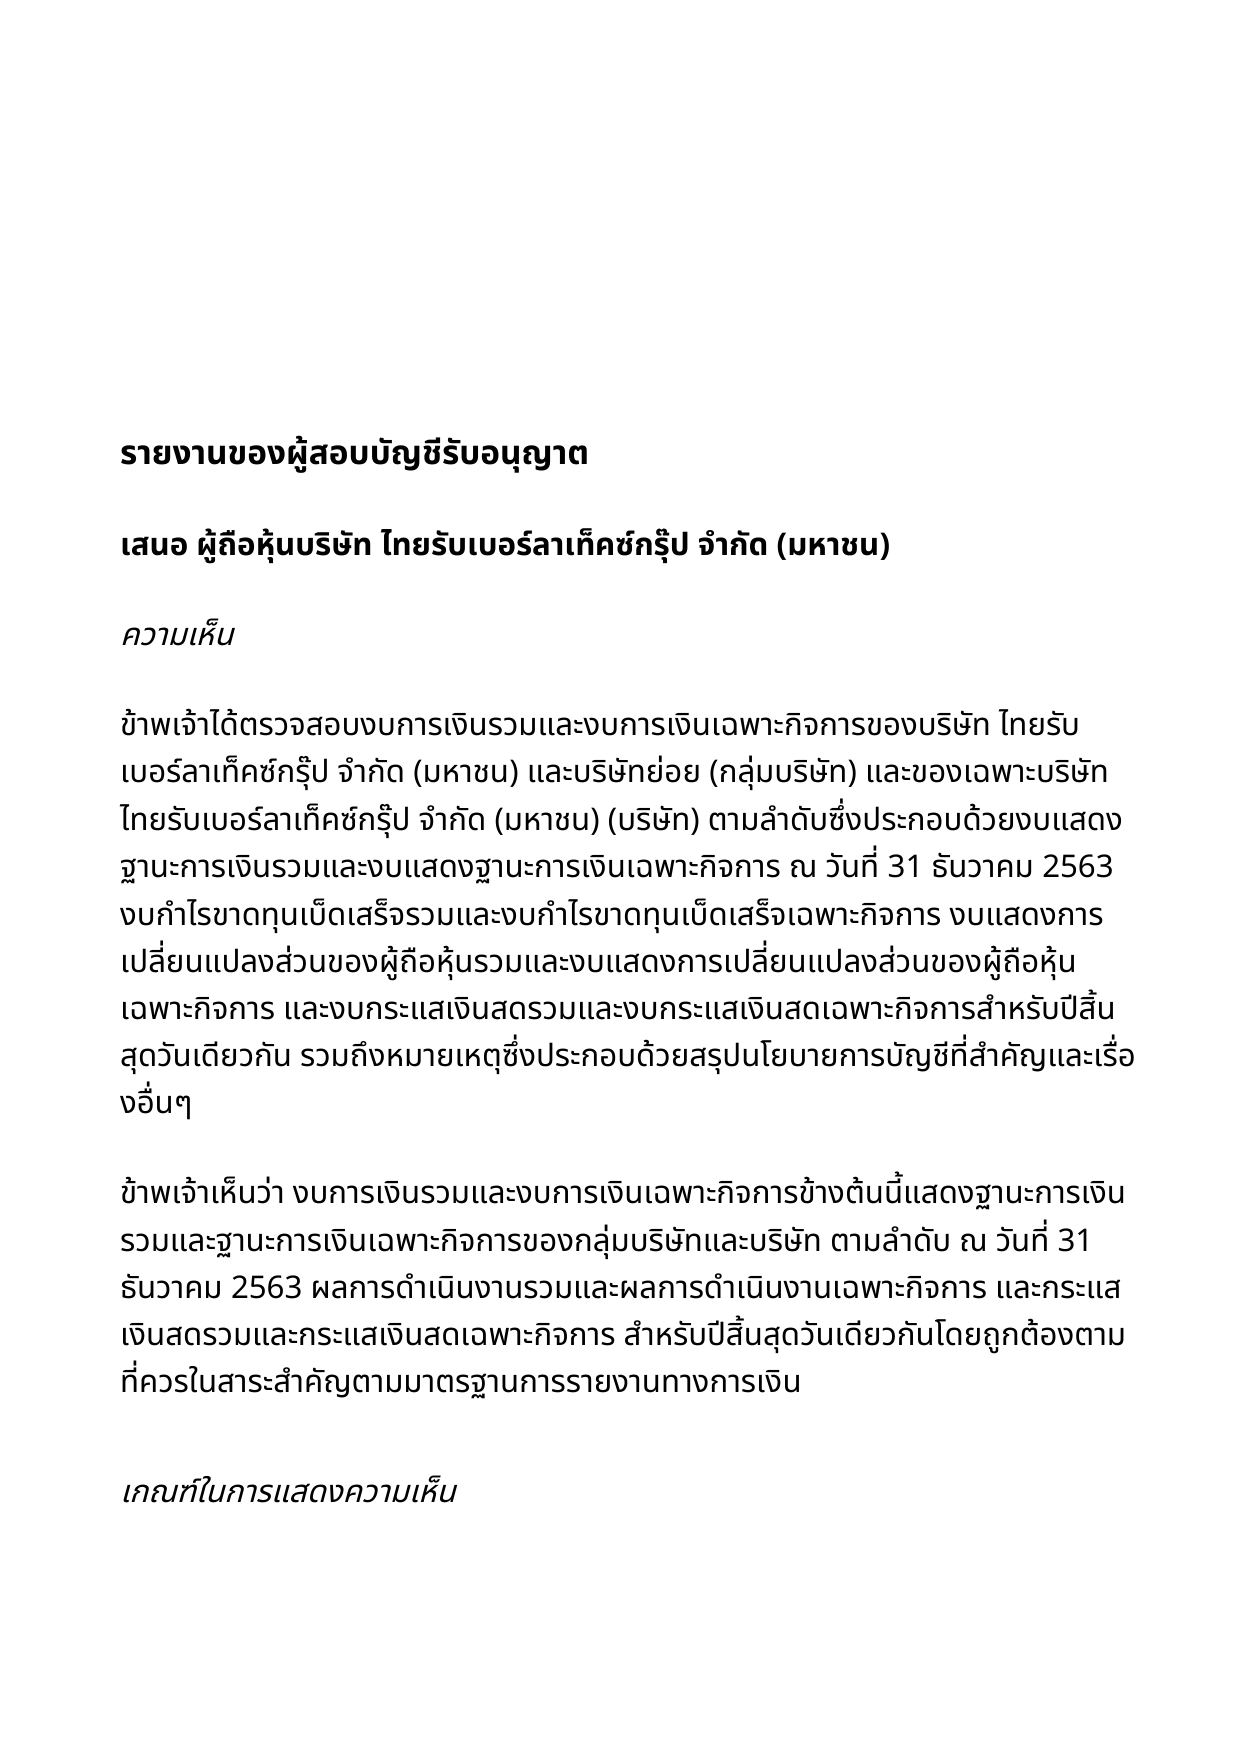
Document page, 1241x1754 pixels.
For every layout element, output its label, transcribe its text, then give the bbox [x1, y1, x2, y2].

text เสนอ ผู้ถือหุ้นบริษัท ไทยรับเบอร์ลาเท็คซ์กรุ๊ป จำกัด (มหาชน) [120, 522, 1125, 570]
text ความเห็น [120, 612, 1120, 659]
text รายงานของผู้สอบบัญชีรับอนุญาต [120, 429, 1120, 479]
text ข้าพเจ้าเห็นว่า งบการเงินรวมและงบการเงินเฉพาะกิจการข้างต้นนี้แสดงฐานะการเงินรวมและฐานะการเงินเฉพาะกิจการของกลุ่มบริษัทและบริษัท ตามลำดับ ณ วันที่ 31 ธันวาคม 2563 ผลการดำเนินงานรวมและผลการดำเนินงานเฉพาะกิจการ และกระแสเงินสดรวมและกระแสเงินสดเฉพาะกิจการ สำหรับปีสิ้นสุดวันเดียวกันโดยถูกต้องตามที่ควรในสาระสำคัญตามมาตรฐานการรายงานทางการเงิน [120, 1170, 1142, 1407]
text ข้าพเจ้าได้ตรวจสอบงบการเงินรวมและงบการเงินเฉพาะกิจการของบริษัท ไทยรับเบอร์ลาเท็คซ์กรุ๊ป จำกัด (มหาชน) และบริษัทย่อย (กลุ่มบริษัท) และของเฉพาะบริษัท ไทยรับเบอร์ลาเท็คซ์กรุ๊ป จำกัด (มหาชน) (บริษัท) ตามลำดับซึ่งประกอบด้วยงบแสดงฐานะการเงินรวมและงบแสดงฐานะการเงินเฉพาะกิจการ ณ วันที่ 31 ธันวาคม 2563 งบกำไรขาดทุนเบ็ดเสร็จรวมและงบกำไรขาดทุนเบ็ดเสร็จเฉพาะกิจการ งบแสดงการเปลี่ยนแปลงส่วนของผู้ถือหุ้นรวมและงบแสดงการเปลี่ยนแปลงส่วนของผู้ถือหุ้นเฉพาะกิจการ และงบกระแสเงินสดรวมและงบกระแสเงินสดเฉพาะกิจการสำหรับปีสิ้นสุดวันเดียวกัน รวมถึงหมายเหตุซึ่งประกอบด้วยสรุปนโยบายการบัญชีที่สำคัญและเรื่องอื่นๆ [120, 702, 1142, 1128]
text เกณฑ์ในการแสดงความเห็น [120, 1469, 1120, 1517]
